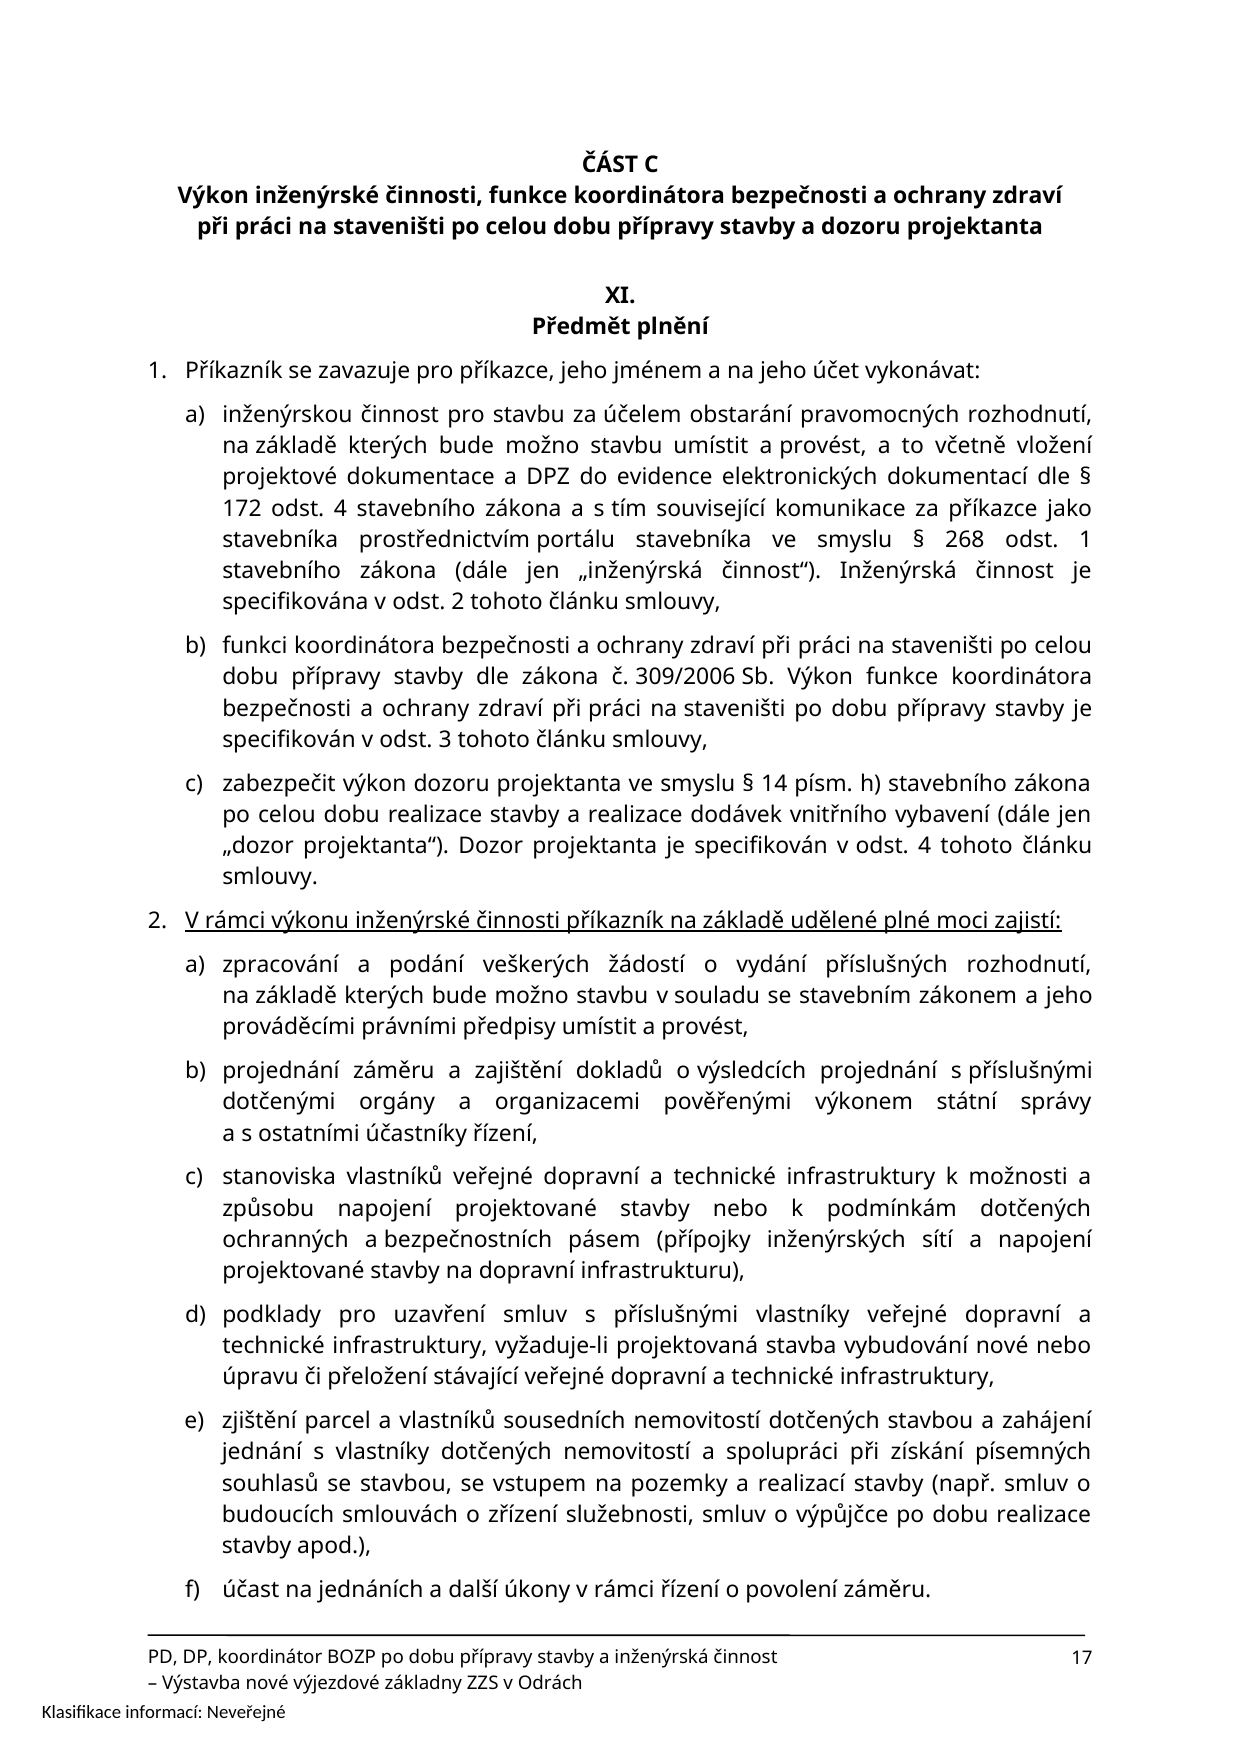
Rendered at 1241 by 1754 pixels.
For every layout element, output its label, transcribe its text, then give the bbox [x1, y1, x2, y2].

list funkci koordinátora bezpečnosti a ochrany zdraví při práci na staveništi po celou dobu přípravy stavby dle zákona č. 309/2006 Sb. Výkon funkce koordinátora bezpečnosti a ochrany zdraví při práci na staveništi po dobu přípravy stavby je specifikován v odst. 3 tohoto článku smlouvy, [185, 629, 1092, 754]
list inženýrskou činnost pro stavbu za účelem obstarání pravomocných rozhodnutí, na základě kterých bude možno stavbu umístit a provést, a to včetně vložení projektové dokumentace a DPZ do evidence elektronických dokumentací dle § 172 odst. 4 stavebního zákona a s tím související komunikace za příkazce jako stavebníka prostřednictvím portálu stavebníka ve smyslu § 268 odst. 1 stavebního zákona (dále jen „inženýrská činnost“). Inženýrská činnost je specifikována v odst. 2 tohoto článku smlouvy, [185, 398, 1092, 616]
list účast na jednáních a další úkony v rámci řízení o povolení záměru. [185, 1573, 1092, 1604]
text XI. Předmět plnění [148, 279, 1092, 341]
text ČÁST C Výkon inženýrské činnosti, funkce koordinátora bezpečnosti a ochrany zdraví při práci na staveništi po celou dobu přípravy stavby a dozoru projektanta [148, 148, 1092, 241]
list V rámci výkonu inženýrské činnosti příkazník na základě udělené plné moci zajistí: [148, 904, 1092, 935]
list Příkazník se zavazuje pro příkazce, jeho jménem a na jeho účet vykonávat: [148, 354, 1092, 385]
list stanoviska vlastníků veřejné dopravní a technické infrastruktury k možnosti a způsobu napojení projektované stavby nebo k podmínkám dotčených ochranných a bezpečnostních pásem (přípojky inženýrských sítí a napojení projektované stavby na dopravní infrastrukturu), [185, 1160, 1092, 1285]
list zpracování a podání veškerých žádostí o vydání příslušných rozhodnutí, na základě kterých bude možno stavbu v souladu se stavebním zákonem a jeho prováděcími právními předpisy umístit a provést, [185, 948, 1092, 1041]
list zabezpečit výkon dozoru projektanta ve smyslu § 14 písm. h) stavebního zákona po celou dobu realizace stavby a realizace dodávek vnitřního vybavení (dále jen „dozor projektanta“). Dozor projektanta je specifikován v odst. 4 tohoto článku smlouvy. [185, 766, 1092, 891]
list zjištění parcel a vlastníků sousedních nemovitostí dotčených stavbou a zahájení jednání s vlastníky dotčených nemovitostí a spolupráci při získání písemných souhlasů se stavbou, se vstupem na pozemky a realizací stavby (např. smluv o budoucích smlouvách o zřízení služebnosti, smluv o výpůjčce po dobu realizace stavby apod.), [184, 1404, 1092, 1560]
list podklady pro uzavření smluv s příslušnými vlastníky veřejné dopravní a technické infrastruktury, vyžaduje-li projektovaná stavba vybudování nové nebo úpravu či přeložení stávající veřejné dopravní a technické infrastruktury, [185, 1298, 1092, 1391]
list projednání záměru a zajištění dokladů o výsledcích projednání s příslušnými dotčenými orgány a organizacemi pověřenými výkonem státní správy a s ostatními účastníky řízení, [185, 1054, 1092, 1148]
